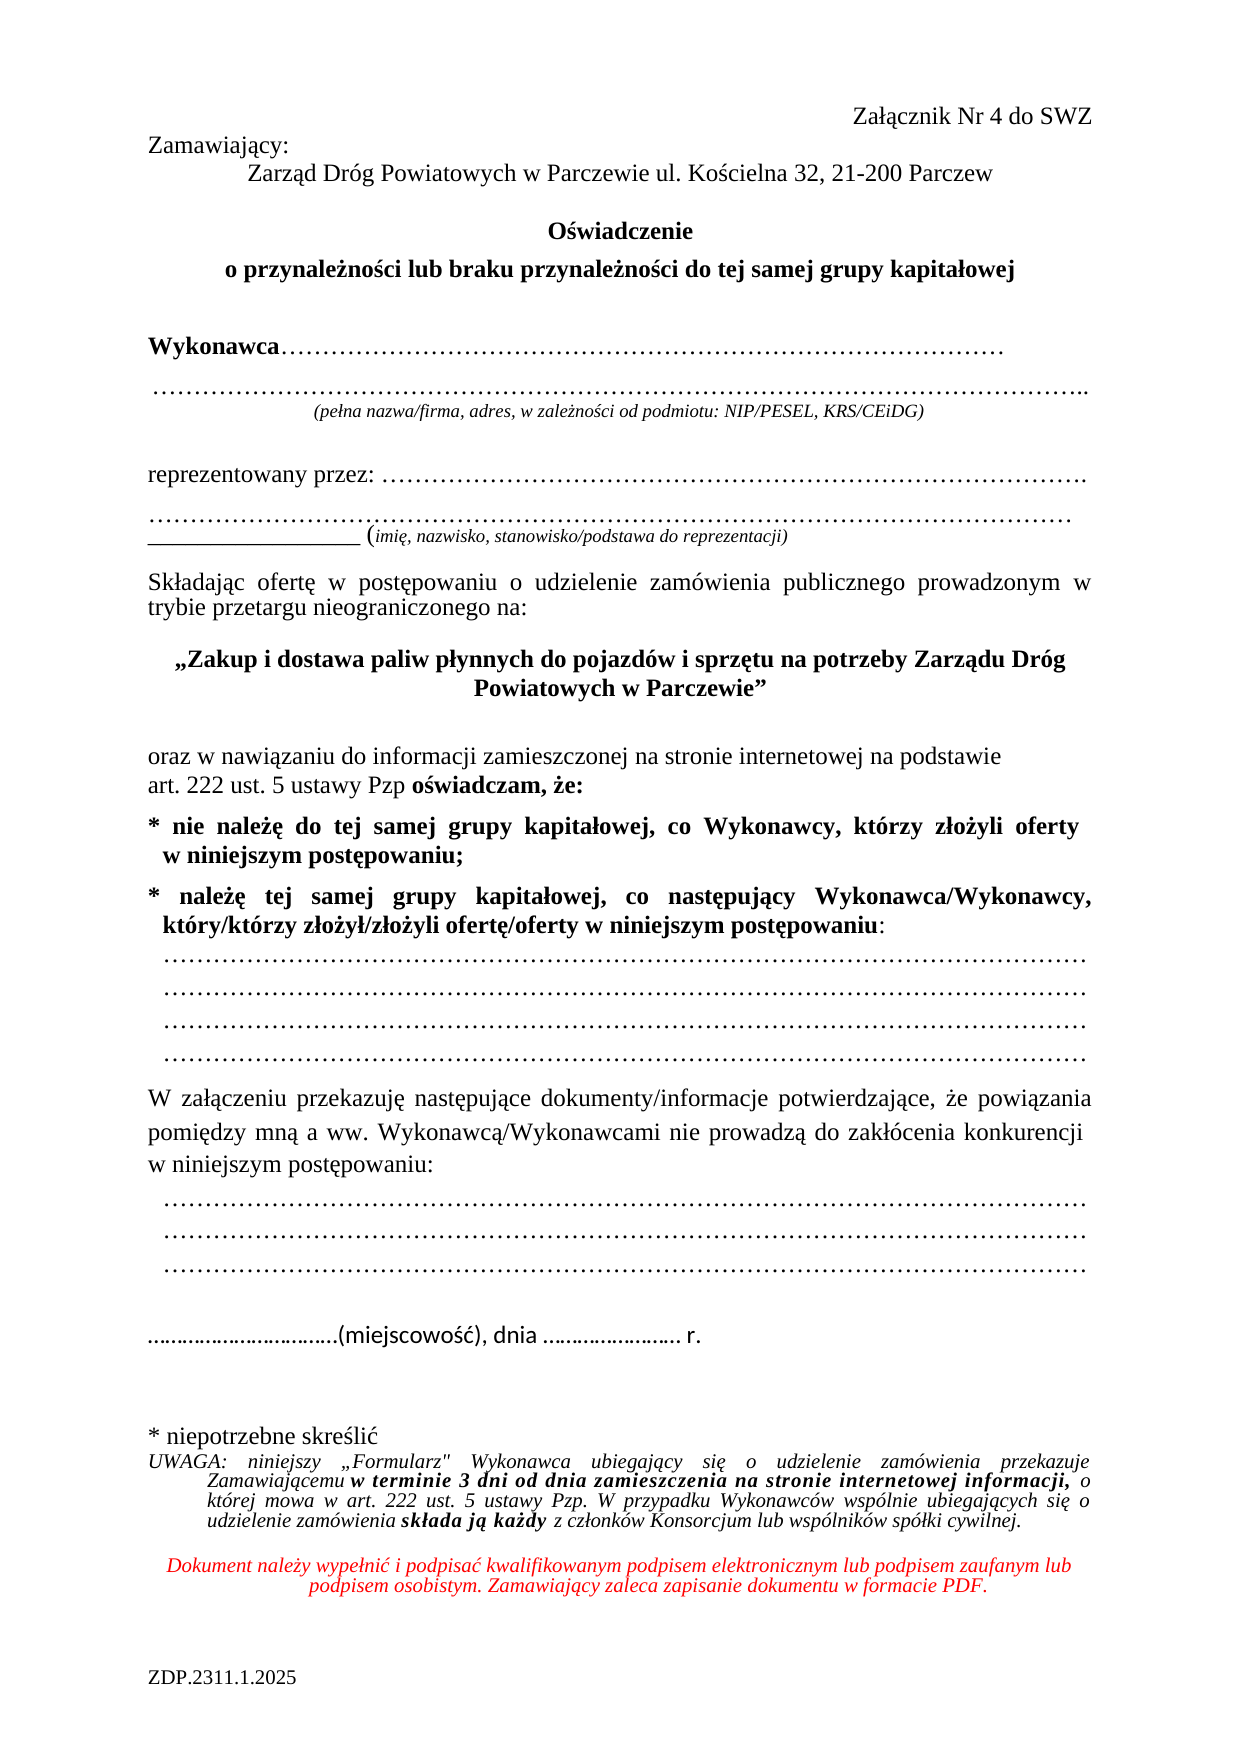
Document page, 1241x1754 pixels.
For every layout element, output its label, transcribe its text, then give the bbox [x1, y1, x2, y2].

text reprezentowany przez: …………………………………………………………………………. [148, 459, 1092, 488]
text * niepotrzebne skreślić [148, 1421, 1092, 1450]
text ………………………………………………………………………………………………… [148, 1249, 1092, 1277]
text ……………………………(miejscowość), dnia …………………… r. [148, 1319, 1092, 1350]
text * nie należę do tej samej grupy kapitałowej, co Wykonawcy, którzy złożyli oferty w niniejszym postępowaniu; [148, 811, 1092, 869]
text * należę tej samej grupy kapitałowej, co następujący Wykonawca/Wykonawcy, który/którzy złożył/złożyli ofertę/oferty w niniejszym postępowaniu: [148, 881, 1092, 939]
text oraz w nawiązaniu do informacji zamieszczonej na stronie internetowej na podstawie art. 222 ust. 5 ustawy Pzp oświadczam, że: [148, 741, 1092, 799]
text ………………………………………………………………………………………………….. (pełna nazwa/firma, adres, w zależności od podmiotu: NIP/PESEL, KRS/CEiDG) [148, 371, 1092, 421]
text o przynależności lub braku przynależności do tej samej grupy kapitałowej [148, 257, 1092, 282]
text Zarząd Dróg Powiatowych w Parczewie ul. Kościelna 32, 21-200 Parczew [148, 158, 1092, 187]
text Zamawiający: [148, 130, 1092, 158]
text Składając ofertę w postępowaniu o udzielenie zamówienia publicznego prowadzonym w trybie przetargu nieograniczonego na: [148, 571, 1092, 620]
text Oświadczenie [148, 216, 1092, 245]
text ………………………………………………………………………………………………… [162, 1183, 1092, 1211]
text UWAGA: niniejszy „Formularz" Wykonawca ubiegający się o udzielenie zamówienia przekazuje Zamawiającemu w terminie 3 dni od dnia zamieszczenia na stronie internetowej informacji, o której mowa w art. 222 ust. 5 ustawy Pzp. W przypadku Wykonawców wspólnie ubiegających się o udzielenie zamówienia składa ją każdy z członków Konsorcjum lub wspólników spółki cywilnej. [148, 1452, 1092, 1532]
text Wykonawca…………………………………………………………………………… [148, 331, 1092, 360]
text ………………………………………………………………………………………………… [162, 939, 1092, 968]
text ………………………………………………………………………………………………… [162, 1005, 1092, 1034]
text ………………………………………………………………………………………………… [162, 972, 1092, 1001]
text Dokument należy wypełnić i podpisać kwalifikowanym podpisem elektronicznym lub podpisem zaufanym lub podpisem osobistym. Zamawiający zaleca zapisanie dokumentu w formacie PDF. [148, 1556, 1092, 1596]
text W załączeniu przekazuję następujące dokumenty/informacje potwierdzające, że powiązania pomiędzy mną a ww. Wykonawcą/Wykonawcami nie prowadzą do zakłócenia konkurencji w niniejszym postępowaniu: [148, 1083, 1092, 1178]
text „Zakup i dostawa paliw płynnych do pojazdów i sprzętu na potrzeby Zarządu Dróg Powiatowych w Parczewie” [148, 644, 1092, 702]
text …………………………………………………………………………………………………_________________ (imię, nazwisko, stanowisko/podstawa do reprezentacji) [148, 507, 1093, 546]
text Załącznik Nr 4 do SWZ [148, 101, 1092, 130]
text ………………………………………………………………………………………………… [148, 1038, 1092, 1067]
text ………………………………………………………………………………………………… [162, 1216, 1092, 1244]
